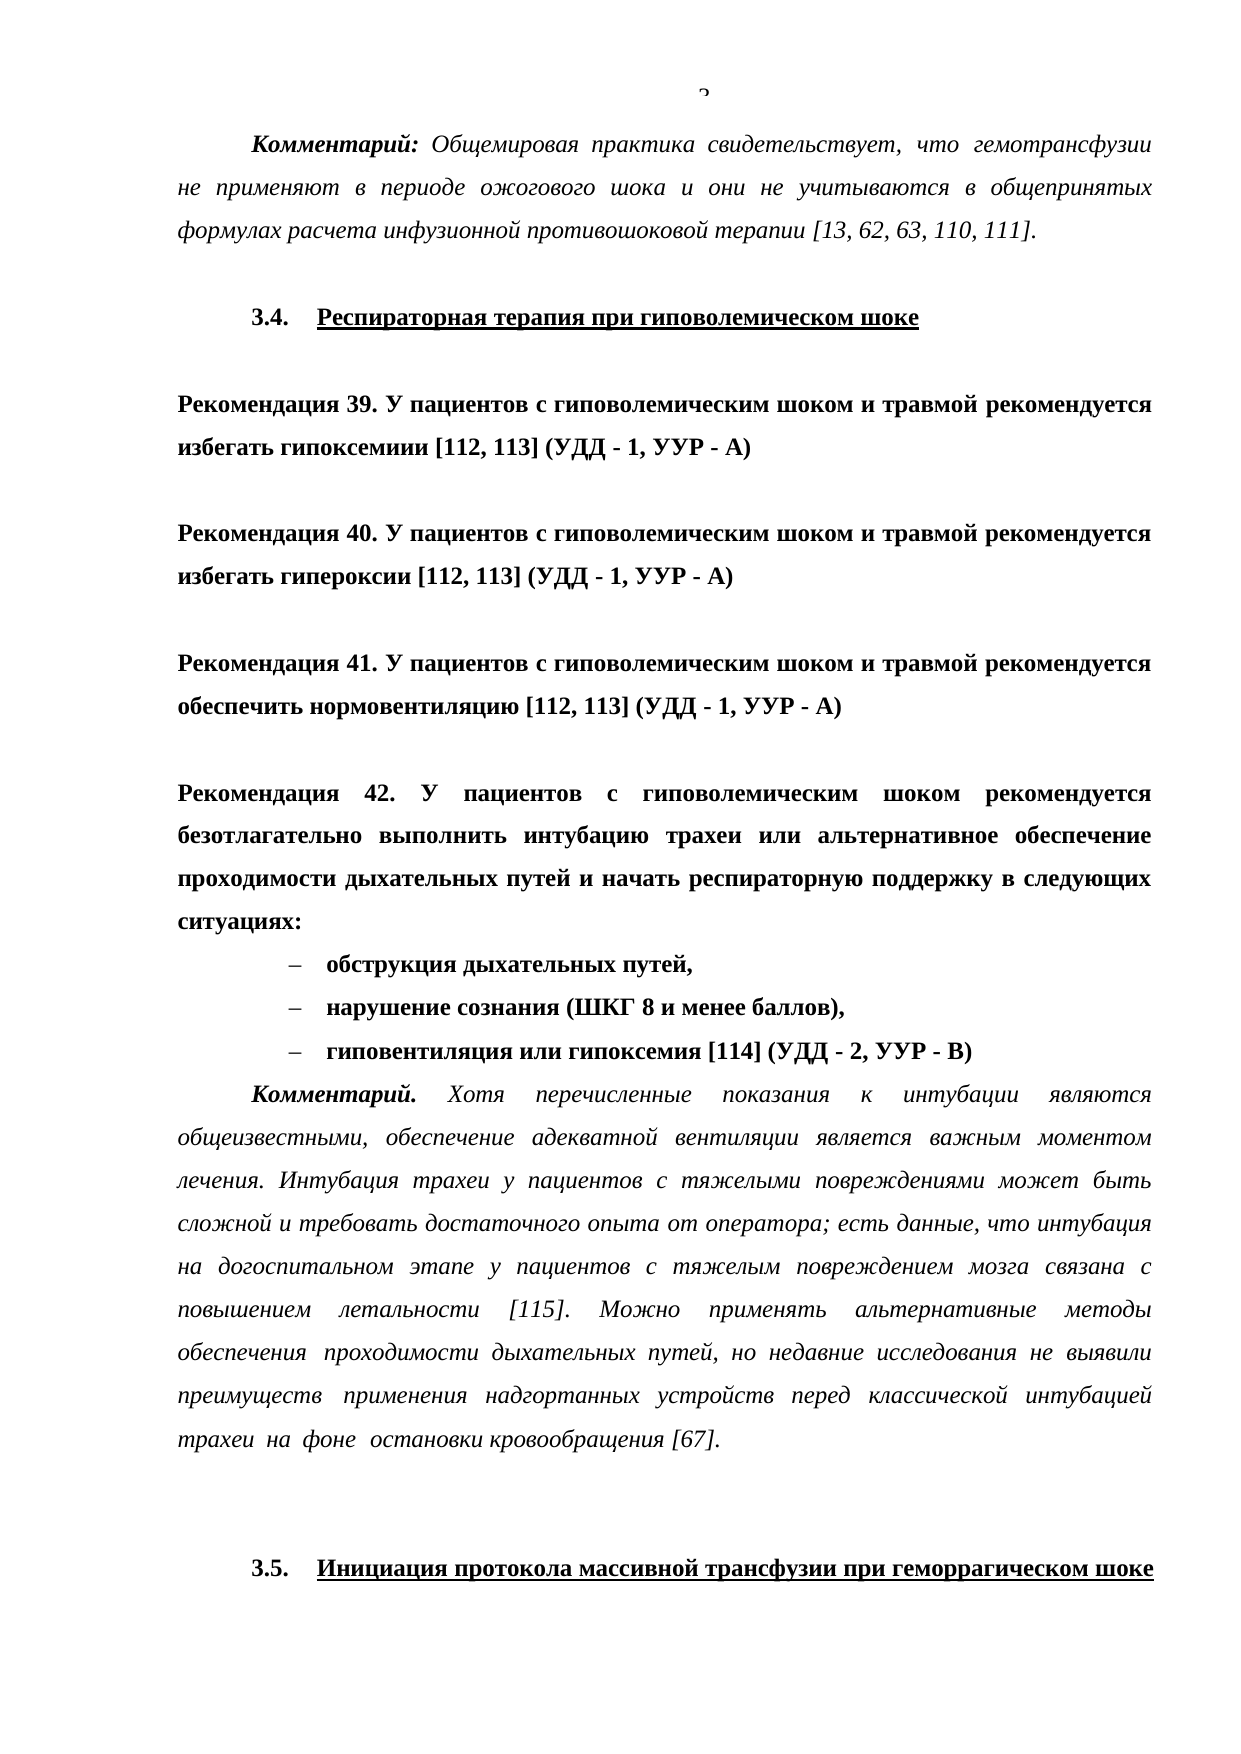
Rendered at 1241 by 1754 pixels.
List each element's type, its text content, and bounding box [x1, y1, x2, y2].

text Рекомендация 39. У пациентов с гиповолемическим шоком и травмой рекомендуется избегать гипоксемиии [112, 113] (УДД - 1, УУР - А) [177, 389, 1152, 461]
subtitle Инициация протокола массивной трансфузии при геморрагическом шоке [251, 1553, 1163, 1582]
text Рекомендация 40. У пациентов с гиповолемическим шоком и травмой рекомендуется избегать гипероксии [112, 113] (УДД - 1, УУР - А) [177, 518, 1151, 590]
list обструкция дыхательных путей, [288, 949, 1163, 978]
list нарушение сознания (ШКГ 8 и менее баллов), [288, 992, 1163, 1021]
text Рекомендация 41. У пациентов с гиповолемическим шоком и травмой рекомендуется обеспечить нормовентиляцию [112, 113] (УДД - 1, УУР - А) [177, 648, 1151, 720]
text Комментарий. Хотя перечисленные показания к интубации являются общеизвестными, обеспечение адекватной вентиляции является важным моментом лечения. Интубация трахеи у пациентов с тяжелыми повреждениями может быть сложной и требовать достаточного опыта от оператора; есть данные, что интубация на догоспитальном этапе у пациентов с тяжелым повреждением мозга связана с повышением летальности [115]. Можно применять альтернативные методы обеспечения проходимости дыхательных путей, но недавние исследования не выявили преимуществ применения надгортанных устройств перед классической интубацией трахеи на фоне остановки кровообращения [67]. [177, 1079, 1152, 1452]
text Комментарий: Общемировая практика свидетельствует, что гемотрансфузии не применяют в периоде ожогового шока и они не учитываются в общепринятых формулах расчета инфузионной противошоковой терапии [13, 62, 63, 110, 111]. [177, 129, 1152, 244]
text Рекомендация 42. У пациентов с гиповолемическим шоком рекомендуется безотлагательно выполнить интубацию трахеи или альтернативное обеспечение проходимости дыхательных путей и начать респираторную поддержку в следующих ситуациях: [177, 778, 1152, 935]
list гиповентиляция или гипоксемия [114] (УДД - 2, УУР - В) [288, 1036, 1163, 1064]
subtitle Респираторная терапия при гиповолемическом шоке [251, 302, 1163, 331]
